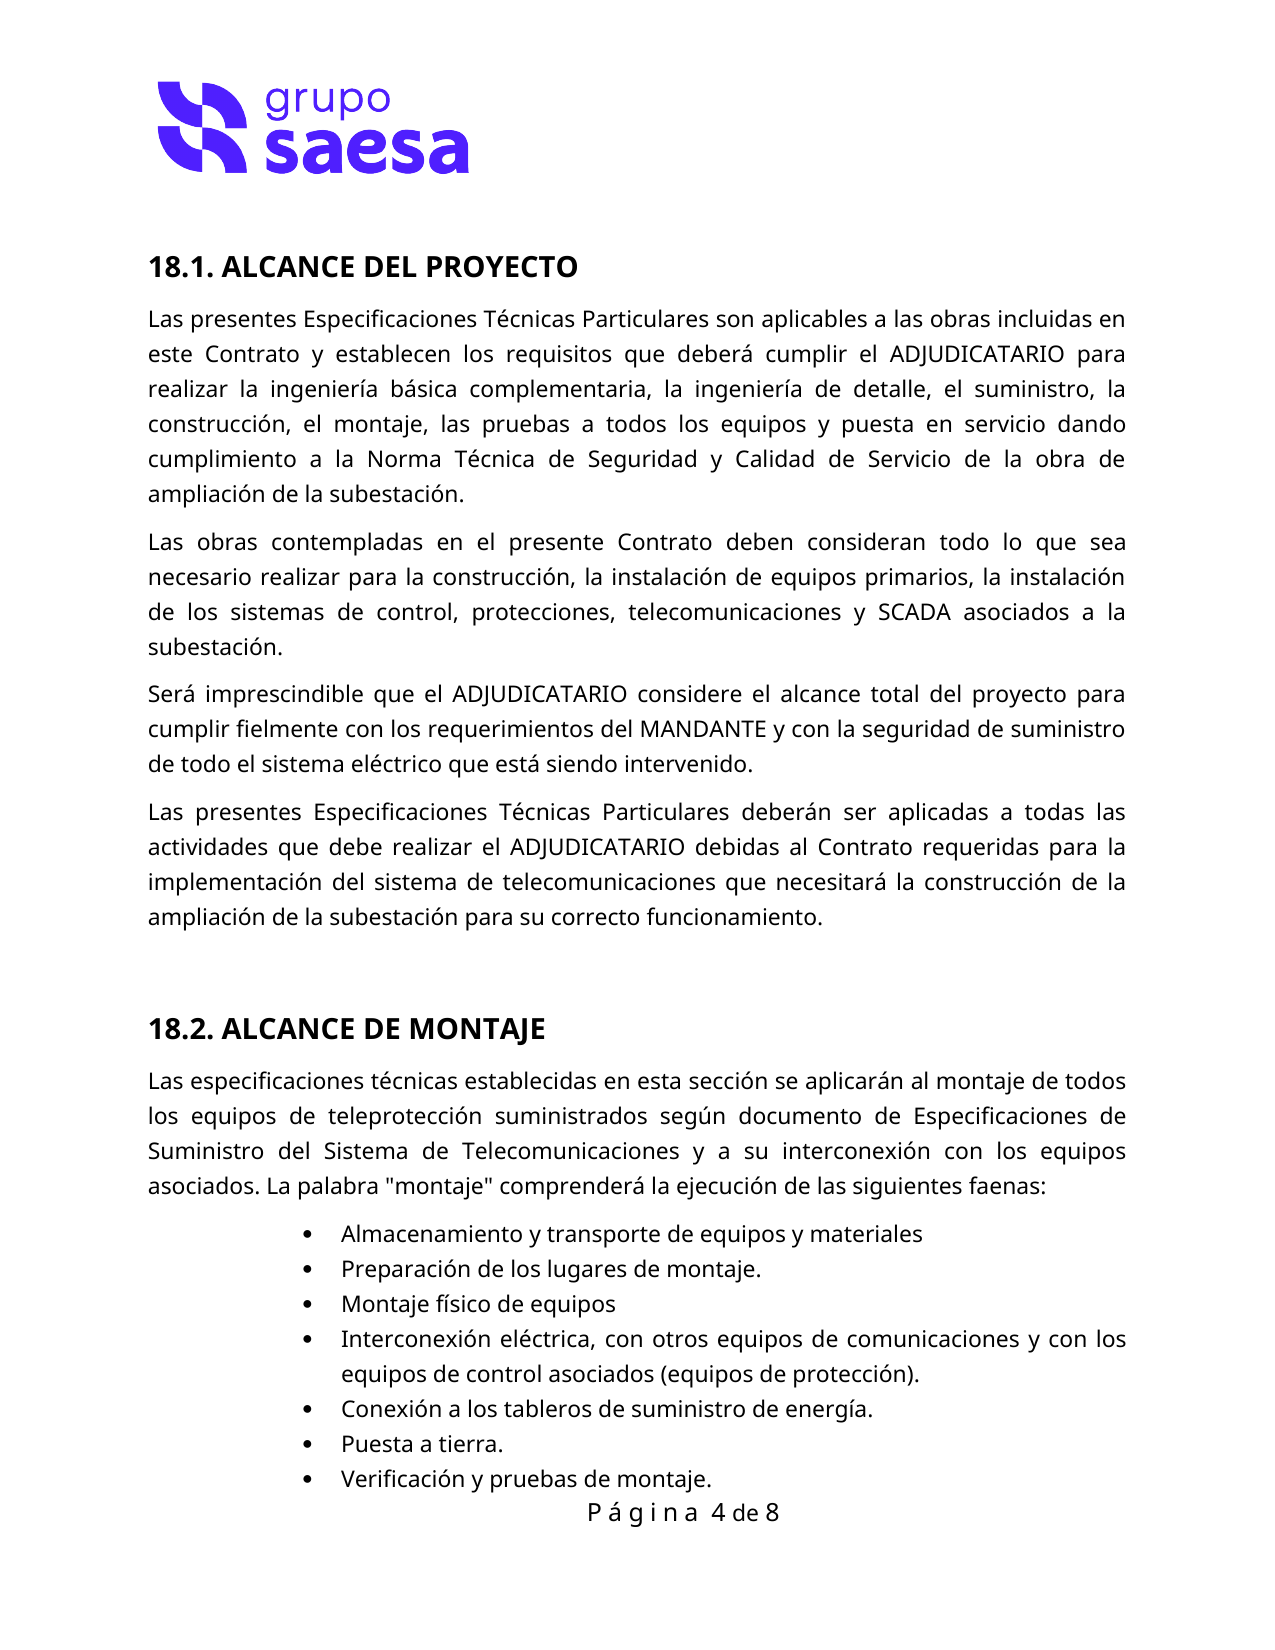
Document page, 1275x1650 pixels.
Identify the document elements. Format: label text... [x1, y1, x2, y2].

list Almacenamiento y transporte de equipos y materiales [303, 1218, 1127, 1249]
text Será imprescindible que el ADJUDICATARIO considere el alcance total del proyecto para cumplir fielmente con los requerimientos del MANDANTE y con la seguridad de suministro de todo el sistema eléctrico que está siendo intervenido. [148, 678, 1127, 779]
picture [147, 73, 478, 177]
text Las obras contempladas en el presente Contrato deben consideran todo lo que sea necesario realizar para la construcción, la instalación de equipos primarios, la instalación de los sistemas de control, protecciones, telecomunicaciones y SCADA asociados a la subestación. [148, 526, 1127, 662]
text Las especificaciones técnicas establecidas en esta sección se aplicarán al montaje de todos los equipos de teleprotección suministrados según documento de Especificaciones de Suministro del Sistema de Telecomunicaciones y a su interconexión con los equipos asociados. La palabra "montaje" comprenderá la ejecución de las siguientes faenas: [148, 1065, 1127, 1201]
subtitle ALCANCE DE MONTAJE [148, 1008, 1127, 1048]
list Conexión a los tableros de suministro de energía. [303, 1393, 1127, 1424]
list Puesta a tierra. [303, 1428, 1127, 1459]
subtitle ALCANCE DEL PROYECTO [148, 246, 1127, 286]
text Las presentes Especificaciones Técnicas Particulares son aplicables a las obras incluidas en este Contrato y establecen los requisitos que deberá cumplir el ADJUDICATARIO para realizar la ingeniería básica complementaria, la ingeniería de detalle, el suministro, la construcción, el montaje, las pruebas a todos los equipos y puesta en servicio dando cumplimiento a la Norma Técnica de Seguridad y Calidad de Servicio de la obra de ampliación de la subestación. [148, 303, 1127, 509]
list Interconexión eléctrica, con otros equipos de comunicaciones y con los equipos de control asociados (equipos de protección). [303, 1323, 1127, 1389]
list Preparación de los lugares de montaje. [303, 1253, 1127, 1284]
text Las presentes Especificaciones Técnicas Particulares deberán ser aplicadas a todas las actividades que debe realizar el ADJUDICATARIO debidas al Contrato requeridas para la implementación del sistema de telecomunicaciones que necesitará la construcción de la ampliación de la subestación para su correcto funcionamiento. [148, 796, 1127, 932]
list Montaje físico de equipos [303, 1288, 1127, 1319]
list Verificación y pruebas de montaje. [303, 1463, 1127, 1494]
